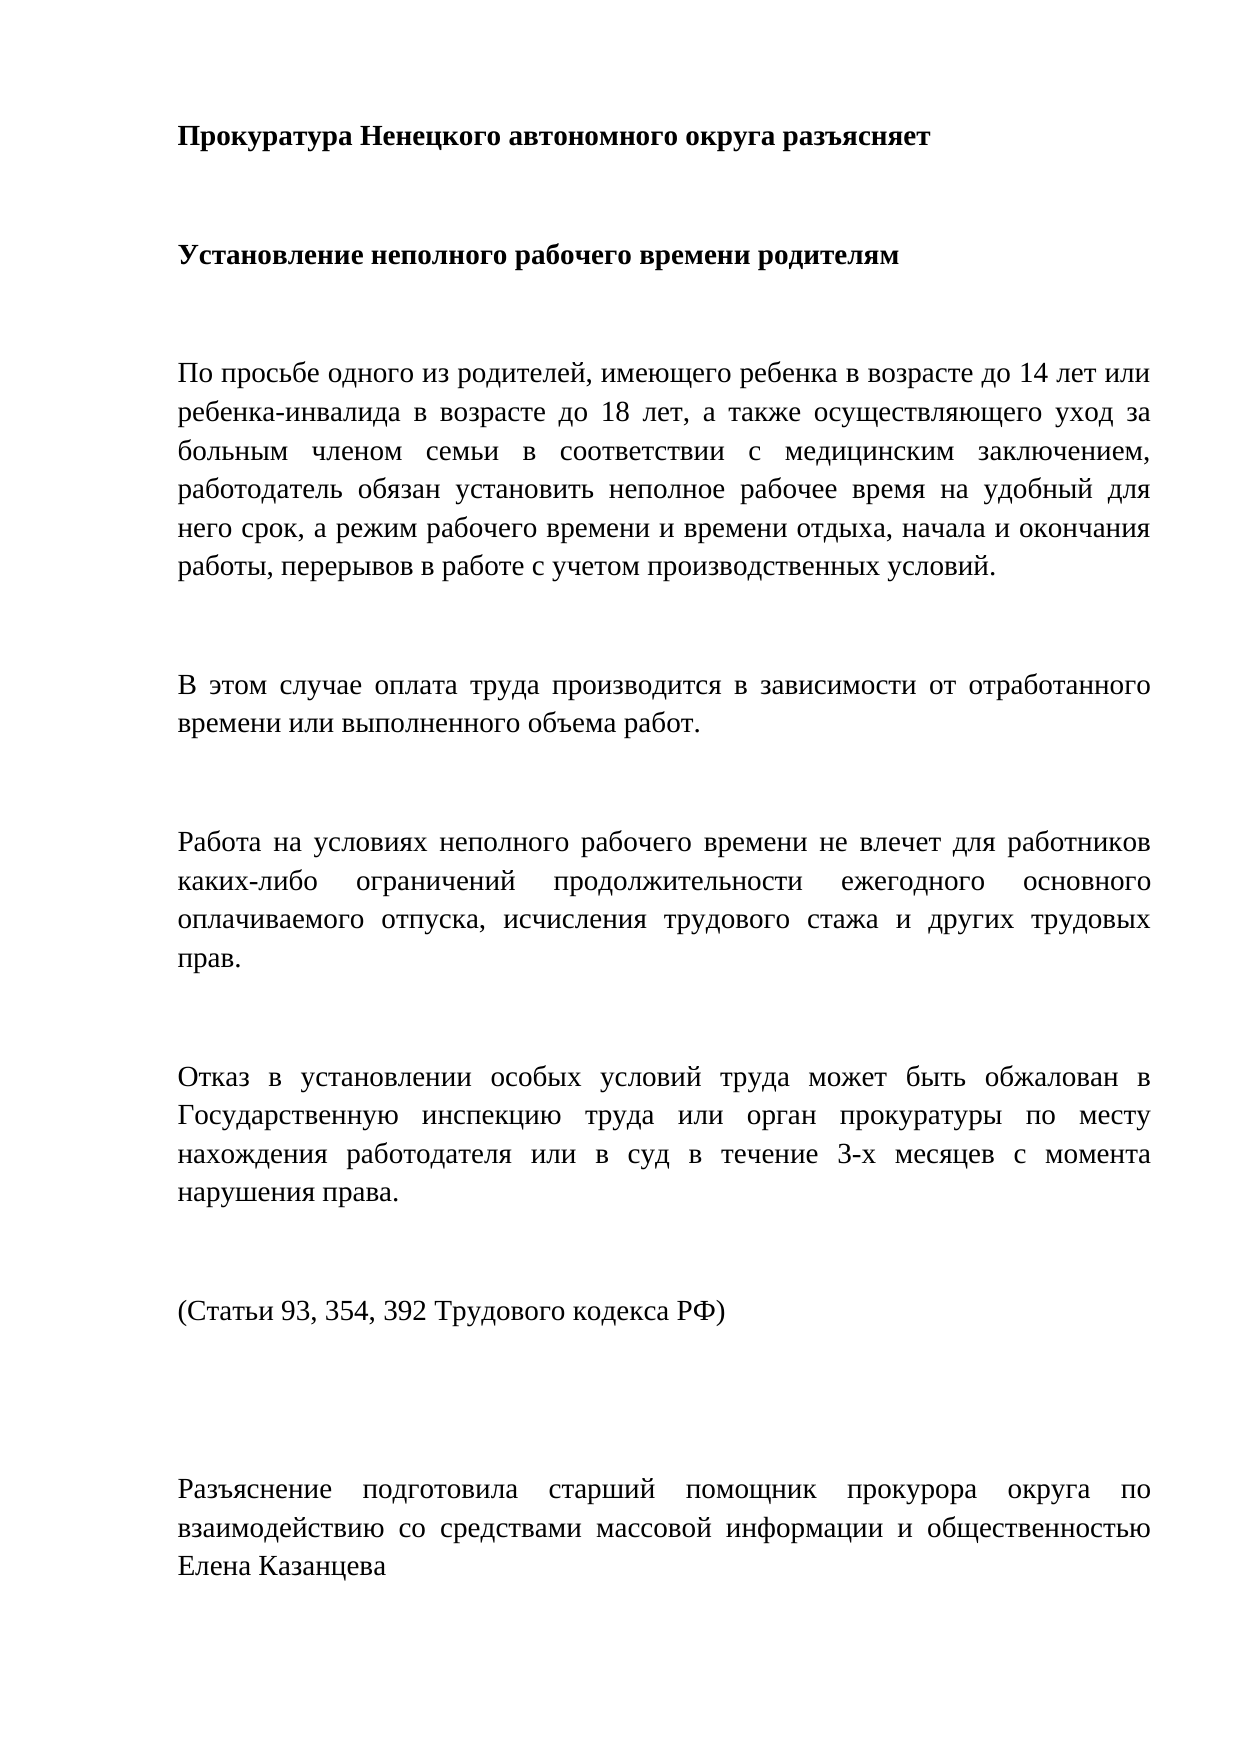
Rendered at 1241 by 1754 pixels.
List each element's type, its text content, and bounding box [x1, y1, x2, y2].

text Работа на условиях неполного рабочего времени не влечет для работников каких-либо ограничений продолжительности ежегодного основного оплачиваемого отпуска, исчисления трудового стажа и других трудовых прав. [177, 824, 1152, 973]
text (Статьи 93, 354, 392 Трудового кодекса РФ) [177, 1293, 1152, 1327]
text Отказ в установлении особых условий труда может быть обжалован в Государственную инспекцию труда или орган прокуратуры по месту нахождения работодателя или в суд в течение 3-х месяцев с момента нарушения права. [177, 1059, 1152, 1208]
text По просьбе одного из родителей, имеющего ребенка в возрасте до 14 лет или ребенка-инвалида в возрасте до 18 лет, а также осуществляющего уход за больным членом семьи в соответствии с медицинским заключением, работодатель обязан установить неполное рабочее время на удобный для него срок, а режим рабочего времени и времени отдыха, начала и окончания работы, перерывов в работе с учетом производственных условий. [177, 356, 1152, 582]
text Установление неполного рабочего времени родителям [177, 237, 1152, 270]
text Прокуратура Ненецкого автономного округа разъясняет [177, 118, 1152, 152]
text Разъяснение подготовила старший помощник прокурора округа по взаимодействию со средствами массовой информации и общественностью Елена Казанцева [177, 1471, 1152, 1582]
text В этом случае оплата труда производится в зависимости от отработанного времени или выполненного объема работ. [177, 667, 1152, 739]
